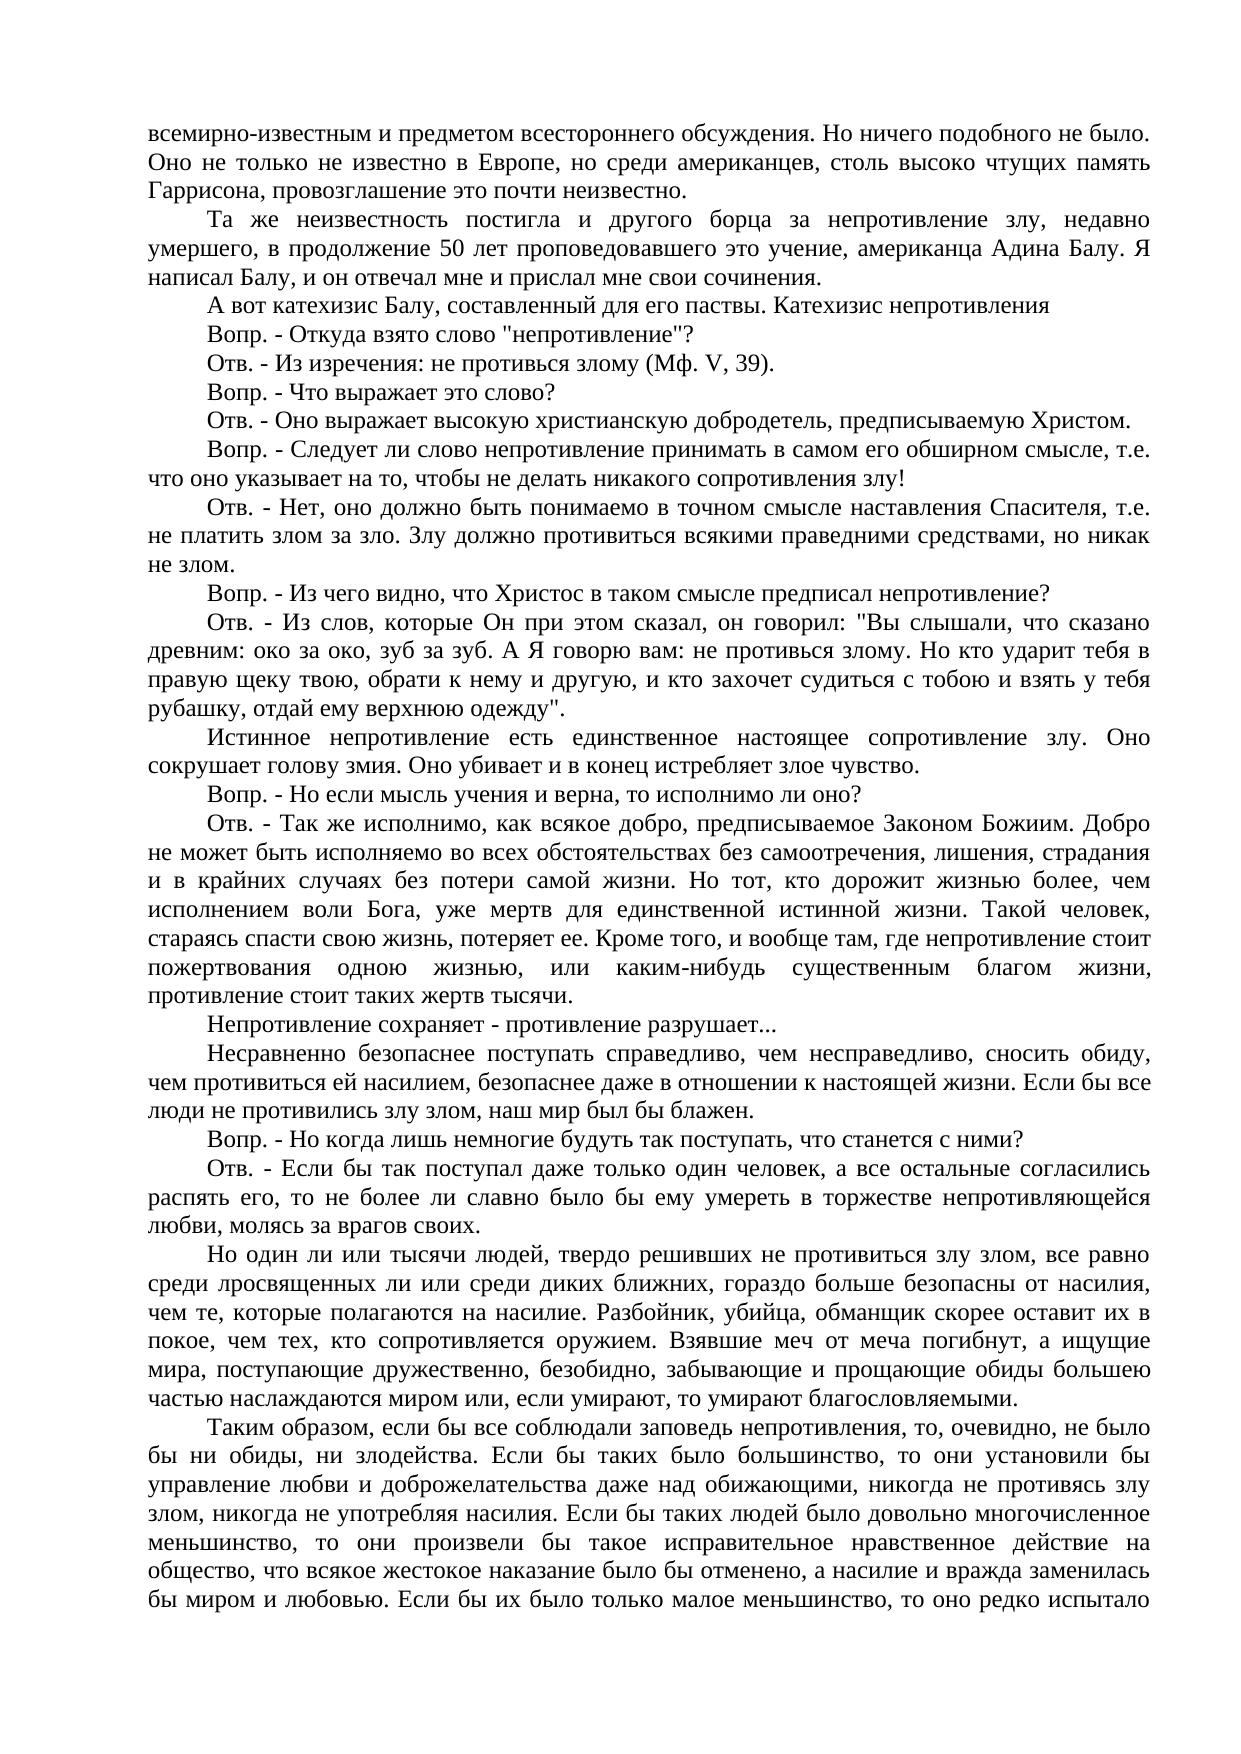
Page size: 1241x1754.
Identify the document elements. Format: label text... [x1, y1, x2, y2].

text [148, 1412, 1152, 1613]
text Несравненно безопаснее поступать справедливо, чем несправедливо, сносить обиду, чем противиться ей насилием, безопаснее даже в отношении к настоящей жизни. Если бы все люди не противились злу злом, наш мир был бы блажен. [148, 1038, 1152, 1124]
text Отв. - Так же исполнимо, как всякое добро, предписываемое Законом Божиим. Добро не может быть исполняемо во всех обстоятельствах без самоотречения, лишения, страдания и в крайних случаях без потери самой жизни. Но тот, кто дорожит жизнью более, чем исполнением воли Бога, уже мертв для единственной истинной жизни. Такой человек, стараясь спасти свою жизнь, потеряет ее. Кроме того, и вообще там, где непротивление стоит пожертвования одною жизнью, или каким-нибудь существенным благом жизни, противление стоит таких жертв тысячи. [148, 808, 1152, 1009]
text Отв. - Нет, оно должно быть понимаемо в точном смысле наставления Спасителя, т.е. не платить злом за зло. Злу должно противиться всякими праведними средствами, но никак не злом. [148, 492, 1152, 578]
text Отв. - Из слов, которые Он при этом сказал, он говорил: "Вы слышали, что сказано древним: око за око, зуб за зуб. А Я говорю вам: не противься злому. Но кто ударит тебя в правую щеку твою, обрати к нему и другую, и кто захочет судиться с тобою и взять у тебя рубашку, отдай ему верхнюю одежду". [148, 607, 1152, 722]
text Непротивление сохраняет - противление разрушает... [148, 1009, 1152, 1038]
text Вопр. - Откуда взято слово "непротивление"? [148, 319, 1152, 348]
text Вопр. - Но если мысль учения и верна, то исполнимо ли оно? [148, 779, 1152, 808]
text Отв. - Из изречения: не противься злому (Мф. V, 39). [148, 348, 1152, 377]
text Вопр. - Но когда лишь немногие будуть так поступать, что станется с ними? [148, 1124, 1152, 1153]
text Но один ли или тысячи людей, твердо решивших не противиться злу злом, все равно среди лросвященных ли или среди диких ближних, гораздо больше безопасны от насилия, чем те, которые полагаются на насилие. Разбойник, убийца, обманщик скорее оставит их в покое, чем тех, кто сопротивляется оружием. Взявшие меч от меча погибнут, а ищущие мира, поступающие дружественно, безобидно, забывающие и прощающие обиды большею частью наслаждаются миром или, если умирают, то умирают благословляемыми. [148, 1239, 1152, 1412]
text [148, 118, 1152, 204]
text Истинное непротивление есть единственное настоящее сопротивление злу. Оно сокрушает голову змия. Оно убивает и в конец истребляет злое чувство. [148, 722, 1152, 779]
text Вопр. - Следует ли слово непротивление принимать в самом его обширном смысле, т.е. что оно указывает на то, чтобы не делать никакого сопротивления злу! [148, 434, 1152, 492]
text А вот катехизис Балу, составленный для его паствы. Катехизис непротивления [148, 291, 1152, 319]
text Вопр. - Что выражает это слово? [148, 377, 1152, 406]
text Вопр. - Из чего видно, что Христос в таком смысле предписал непротивление? [148, 578, 1152, 607]
text Та же неизвестность постигла и другого борца за непротивление злу, недавно умершего, в продолжение 50 лет проповедовавшего это учение, американца Адина Балу. Я написал Балу, и он отвечал мне и прислал мне свои сочинения. [148, 204, 1152, 291]
text Отв. - Оно выражает высокую христианскую добродетель, предписываемую Христом. [148, 406, 1152, 434]
text Отв. - Если бы так поступал даже только один человек, а все остальные согласились распять его, то не более ли славно было бы ему умереть в торжестве непротивляющейся любви, молясь за врагов своих. [148, 1153, 1152, 1239]
